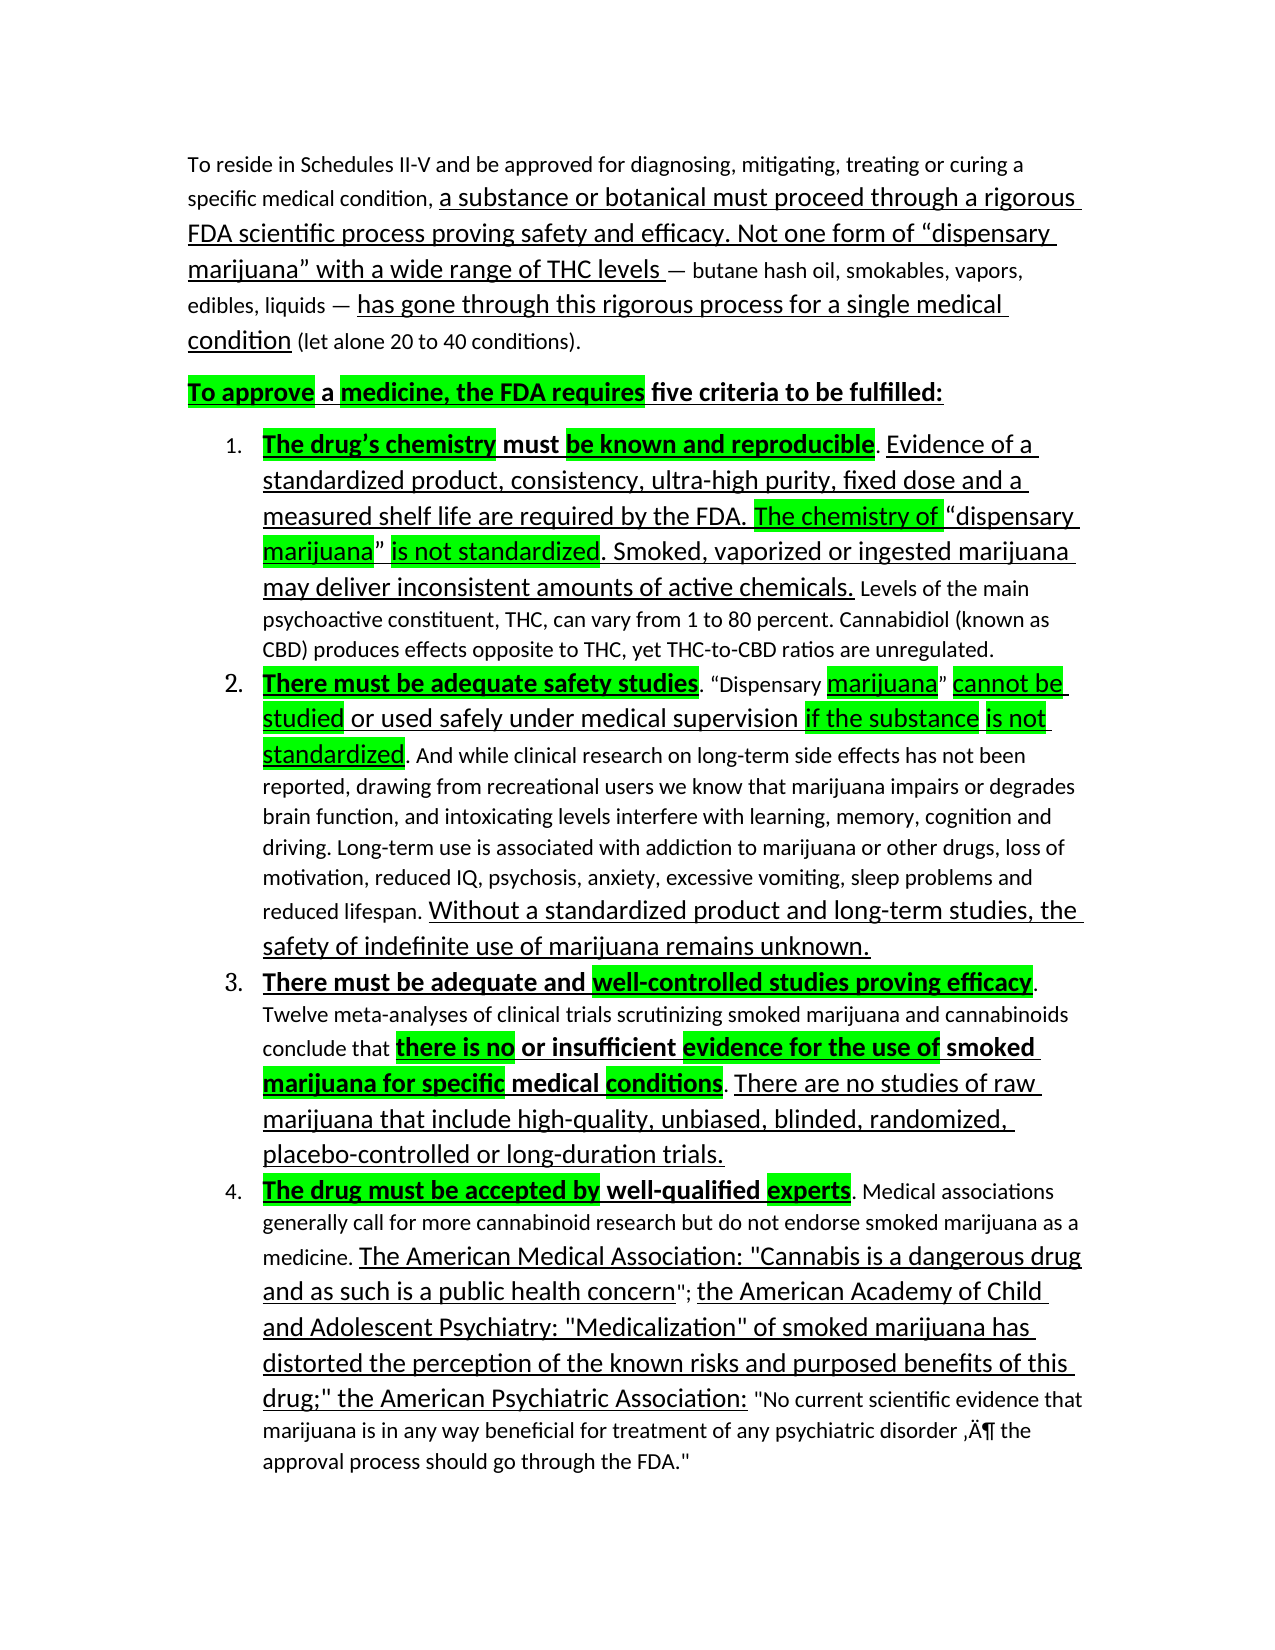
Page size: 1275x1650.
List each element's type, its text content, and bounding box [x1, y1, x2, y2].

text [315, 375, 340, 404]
list The drug must be accepted by well-qualified experts. Medical associations generally call for more cannabinoid research but do not endorse smoked marijuana as a medicine. The American Medical Association: "Cannabis is a dangerous drug and as such is a public health concern"; the American Academy of Child and Adolescent Psychiatry: "Medicalization" of smoked marijuana has distorted the perception of the known risks and purposed benefits of this drug;" the American Psychiatric Association: "No current scientific evidence that marijuana is in any way beneficial for treatment of any psychiatric disorder ‚Ä¶ the approval process should go through the FDA." [225, 1173, 1087, 1475]
text To approve a medicine, the FDA requires five criteria to be fulfilled: [645, 375, 1087, 408]
text To reside in Schedules II-V and be approved for diagnosing, mitigating, treating or curing a specific medical condition, a substance or botanical must proceed through a rigorous FDA scientific process proving safety and efficacy. Not one form of “dispensary marijuana” with a wide range of THC levels — butane hash oil, smokables, vapors, edibles, liquids — has gone through this rigorous process for a single medical condition (let alone 20 to 40 conditions). [187, 150, 1087, 356]
list There must be adequate safety studies. “Dispensary marijuana” cannot be studied or used safely under medical supervision if the substance is not standardized. And while clinical research on long-term side effects has not been reported, drawing from recreational users we know that marijuana impairs or degrades brain function, and intoxicating levels interfere with learning, memory, cognition and driving. Long-term use is associated with addiction to marijuana or other drugs, loss of motivation, reduced IQ, psychosis, anxiety, excessive vomiting, sleep problems and reduced lifespan. Without a standardized product and long-term studies, the safety of indefinite use of marijuana remains unknown. [225, 666, 1087, 962]
list The drug’s chemistry must be known and reproducible. Evidence of a standardized product, consistency, ultra-high purity, fixed dose and a measured shelf life are required by the FDA. The chemistry of “dispensary marijuana” is not standardized. Smoked, vaporized or ingested marijuana may deliver inconsistent amounts of active chemicals. Levels of the main psychoactive constituent, THC, can vary from 1 to 80 percent. Cannabidiol (known as CBD) produces effects opposite to THC, yet THC-to-CBD ratios are unregulated. [225, 428, 1087, 664]
list There must be adequate and well-controlled studies proving efficacy. Twelve meta-analyses of clinical trials scrutinizing smoked marijuana and cannabinoids conclude that there is no or insufficient evidence for the use of smoked marijuana for specific medical conditions. There are no studies of raw marijuana that include high-quality, unbiased, blinded, randomized, placebo-controlled or long-duration trials. [225, 965, 1087, 1171]
